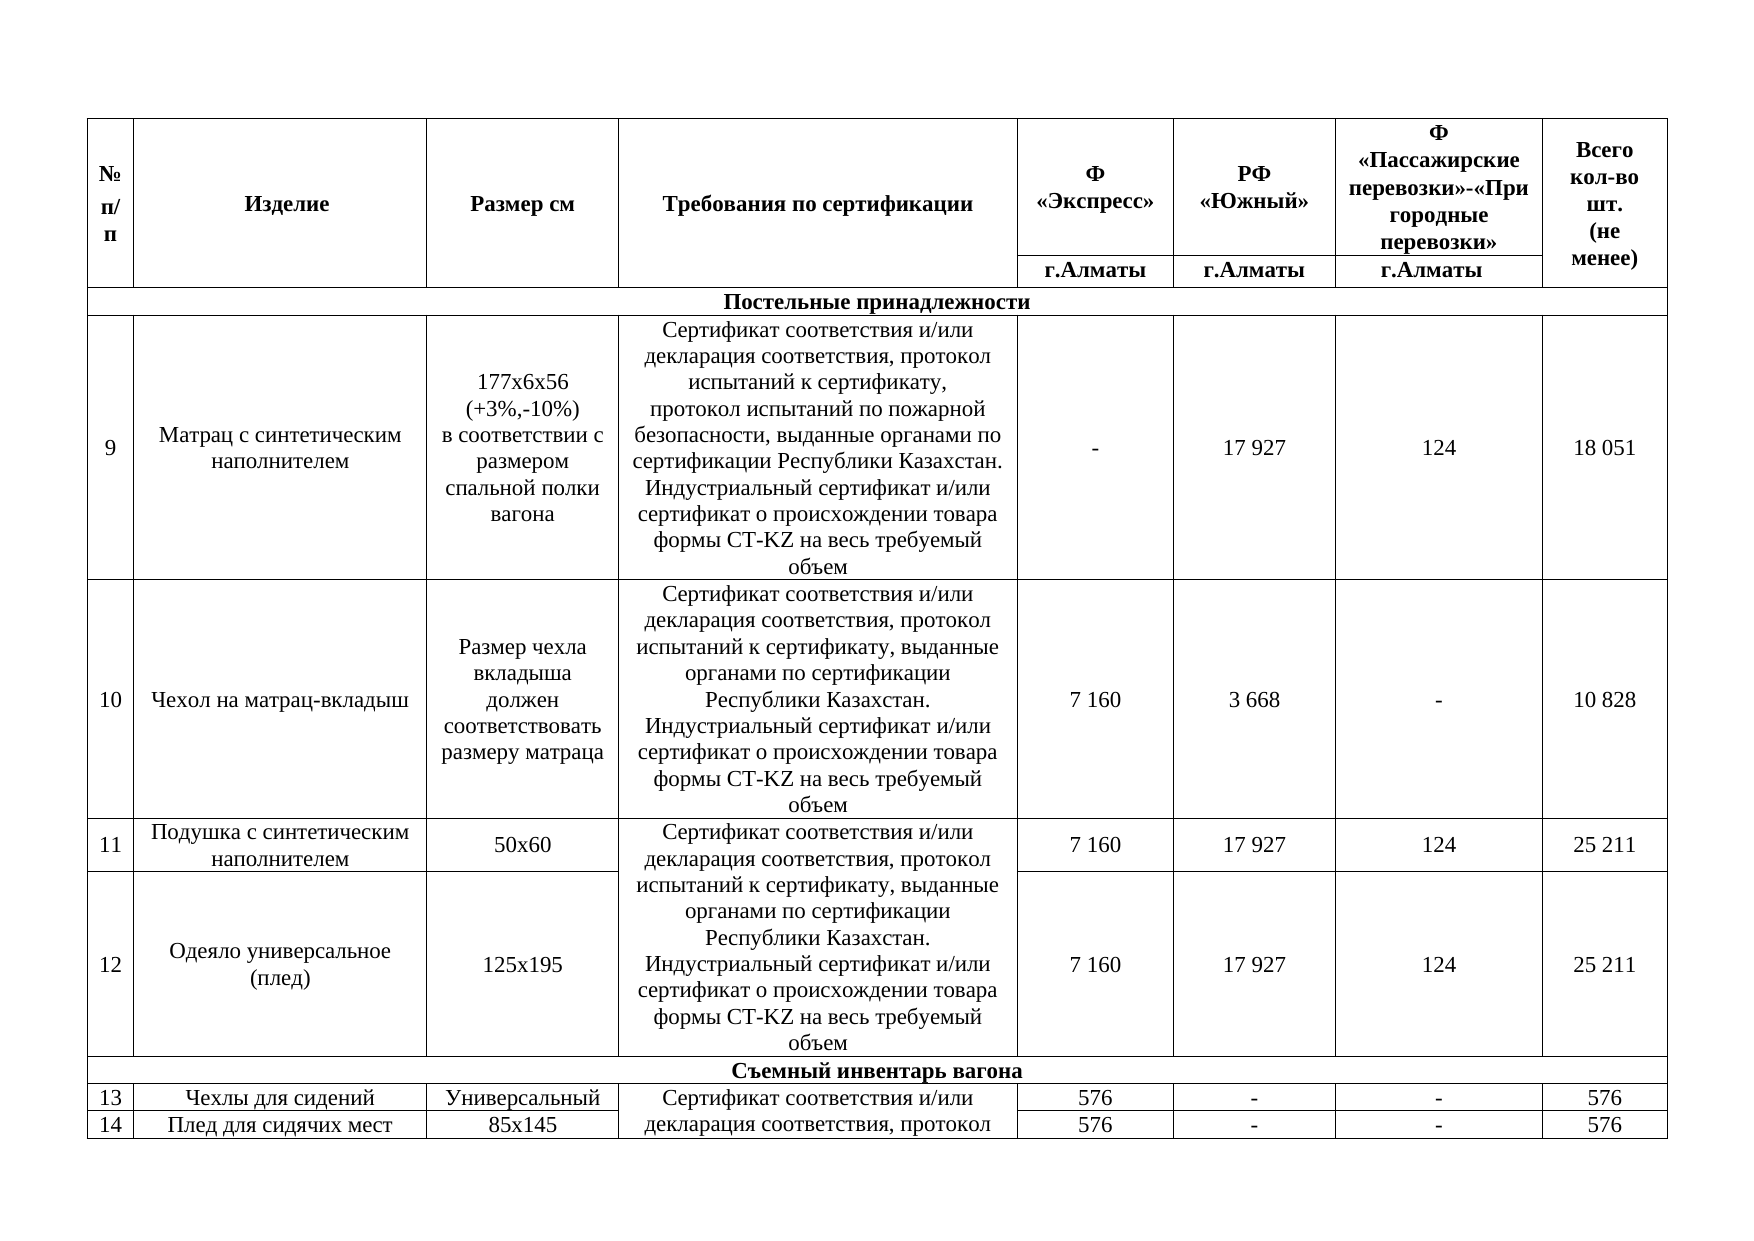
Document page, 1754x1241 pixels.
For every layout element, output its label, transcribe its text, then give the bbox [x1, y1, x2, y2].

table_cell 125х195 [427, 872, 618, 1056]
table_cell 7 160 [1018, 872, 1173, 1056]
table_cell Чехол на матрац-вкладыш [134, 580, 426, 817]
table_cell 50х60 [427, 819, 618, 871]
table_cell 576 [1018, 1084, 1173, 1110]
table_cell 7 160 [1018, 819, 1173, 871]
table_cell 12 [88, 872, 133, 1056]
table_cell 576 [1018, 1111, 1173, 1138]
table_cell - [1174, 1111, 1335, 1138]
table_cell Универсальный [427, 1084, 618, 1110]
table_cell 25 211 [1543, 872, 1667, 1056]
table_cell Постельные принадлежности [88, 288, 1667, 314]
table_cell 13 [88, 1084, 133, 1110]
table_cell 576 [1543, 1111, 1667, 1138]
table_cell Сертификат соответствия и/или декларация соответствия, протокол испытаний к сертификату, выданные органами по сертификации Республики Казахстан. Индустриальный сертификат и/или сертификат о происхождении товара формы СТ-KZ на весь требуемый объем [619, 1084, 1017, 1138]
table_cell Размер чехла вкладыша должен соответствовать размеру матраца [427, 580, 618, 817]
table_cell - [1336, 580, 1542, 817]
table_cell Одеяло универсальное (плед) [134, 872, 426, 1056]
table_cell 10 828 [1543, 580, 1667, 817]
table_cell 124 [1336, 819, 1542, 871]
table_header Всего кол-во шт. (не менее) [1543, 119, 1667, 287]
table_header Изделие [134, 119, 426, 287]
table_cell Съемный инвентарь вагона [88, 1057, 1667, 1083]
table_cell 14 [88, 1111, 133, 1138]
table_cell Сертификат соответствия и/или декларация соответствия, протокол испытаний к сертификату, выданные органами по сертификации Республики Казахстан. Индустриальный сертификат и/или сертификат о происхождении товара формы СТ-KZ на весь требуемый объем [619, 580, 1017, 817]
table_cell Сертификат соответствия и/или декларация соответствия, протокол испытаний к сертификату, протокол испытаний по пожарной безопасности, выданные органами по сертификации Республики Казахстан. Индустриальный сертификат и/или сертификат о происхождении товара формы СТ-KZ на весь требуемый объем [619, 316, 1017, 579]
table_cell 11 [88, 819, 133, 871]
table_cell 9 [88, 316, 133, 579]
table_header РФ «Южный» [1174, 119, 1335, 254]
table_cell 18 051 [1543, 316, 1667, 579]
table_cell 7 160 [1018, 580, 1173, 817]
table_cell г.Алматы [1336, 256, 1542, 287]
table_cell 17 927 [1174, 819, 1335, 871]
table_cell г.Алматы [1174, 256, 1335, 287]
table_cell Сертификат соответствия и/или декларация соответствия, протокол испытаний к сертификату, выданные органами по сертификации Республики Казахстан. Индустриальный сертификат и/или сертификат о происхождении товара формы СТ-KZ на весь требуемый объем [619, 819, 1017, 1056]
table_cell 25 211 [1543, 819, 1667, 871]
table_cell Матрац с синтетическим наполнителем [134, 316, 426, 579]
table_header Требования по сертификации [619, 119, 1017, 287]
table_cell - [1336, 1084, 1542, 1110]
table_cell 3 668 [1174, 580, 1335, 817]
table_cell Подушка с синтетическим наполнителем [134, 819, 426, 871]
table_header № п/п [88, 119, 133, 287]
table_cell г.Алматы [1018, 256, 1173, 287]
table_cell 124 [1336, 872, 1542, 1056]
table_cell - [1174, 1084, 1335, 1110]
table_cell Чехлы для сидений [134, 1084, 426, 1110]
table_cell - [1018, 316, 1173, 579]
table_header Ф «Пассажирские перевозки»-«Пригородные перевозки» [1336, 119, 1542, 254]
table_cell Плед для сидячих мест [134, 1111, 426, 1138]
table_cell 576 [1543, 1084, 1667, 1110]
table_cell 124 [1336, 316, 1542, 579]
table_cell 177х6х56 (+3%,-10%) в соответствии с размером спальной полки вагона [427, 316, 618, 579]
table_cell 17 927 [1174, 316, 1335, 579]
table_cell 17 927 [1174, 872, 1335, 1056]
table_header Размер см [427, 119, 618, 287]
table_cell 10 [88, 580, 133, 817]
table_cell - [1336, 1111, 1542, 1138]
table_cell 85х145 [427, 1111, 618, 1138]
table_header Ф «Экспресс» [1018, 119, 1173, 254]
